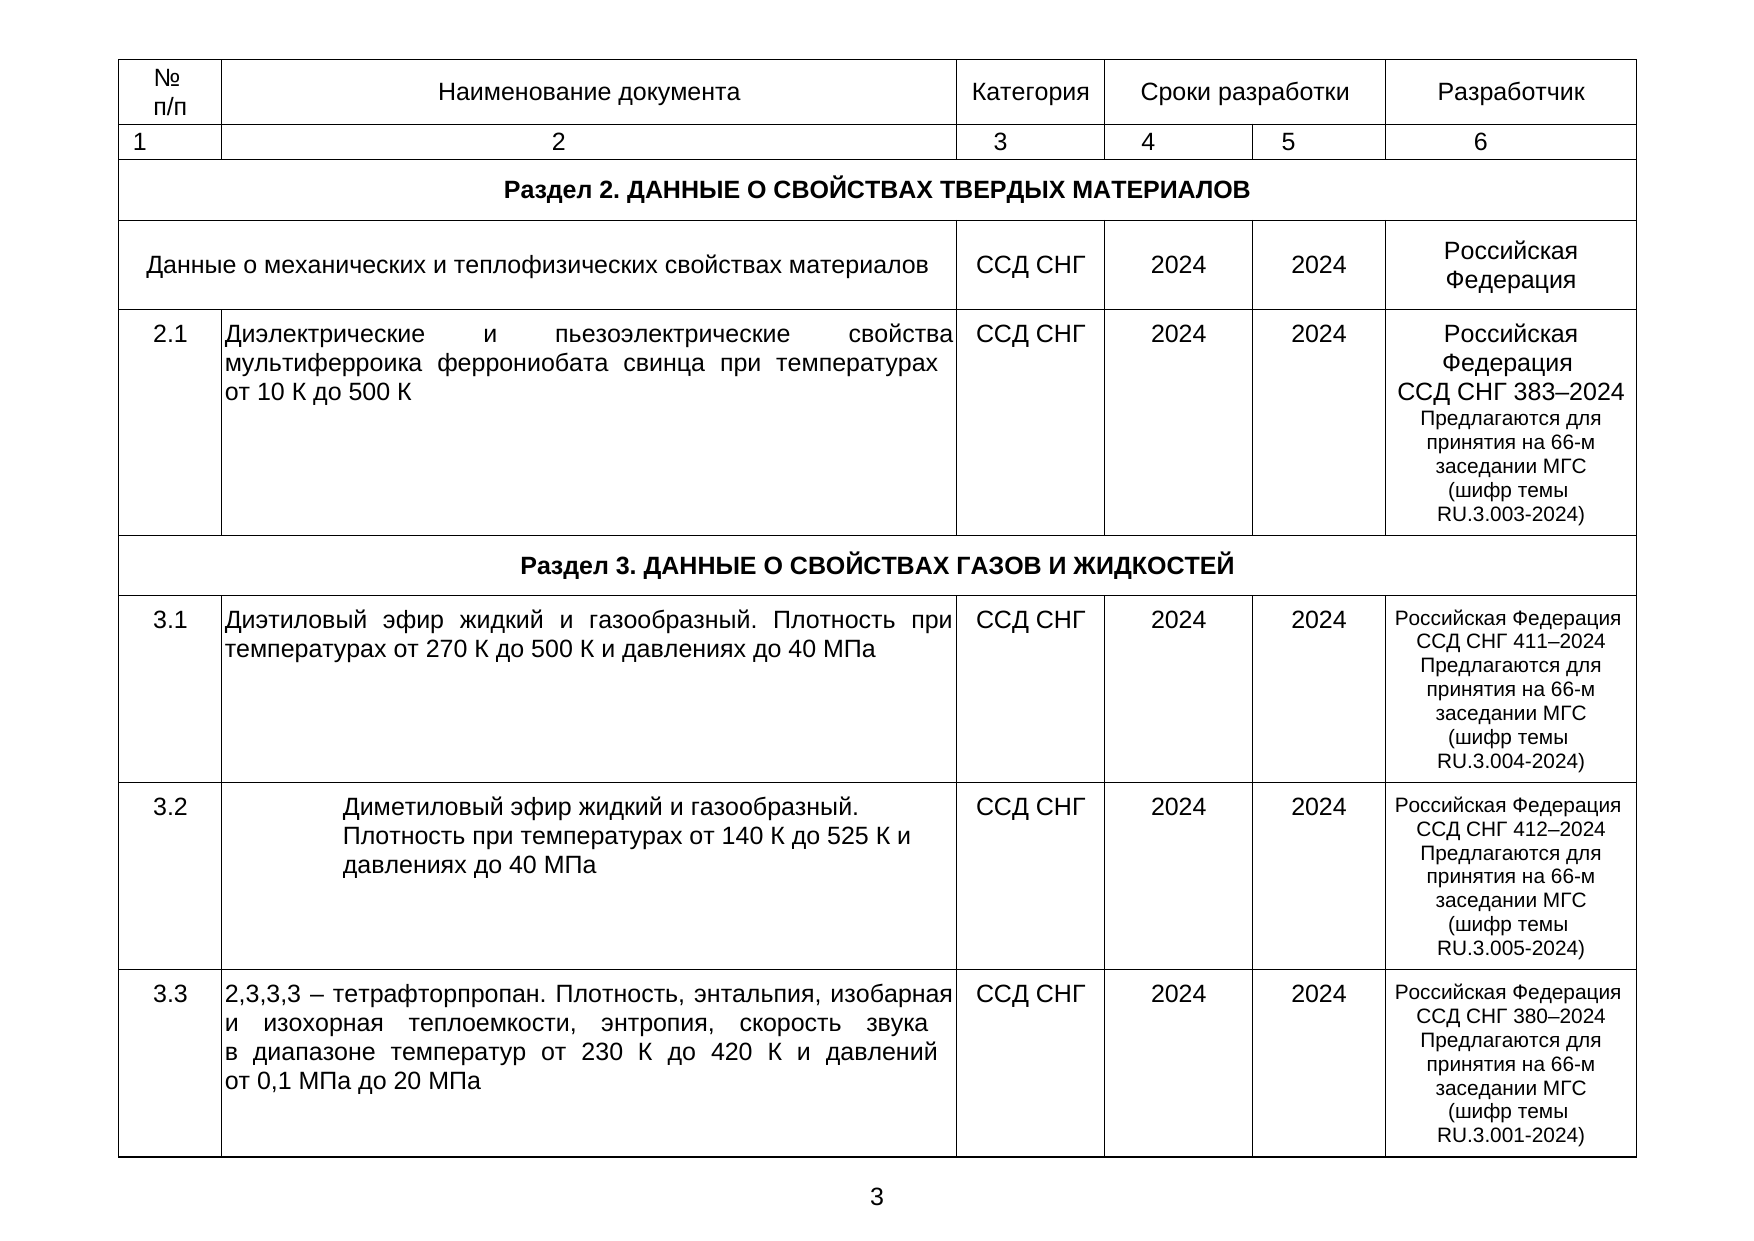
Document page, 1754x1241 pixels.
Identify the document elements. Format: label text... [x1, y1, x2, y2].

table_header Сроки разработки [1105, 60, 1385, 123]
table_cell [222, 125, 956, 159]
table_cell 2,3,3,3 – тетрафторпропан. Плотность, энтальпия, изобарная и изохорная теплоемкости, энтропия, скорость звука в диапазоне температур от 230 К до 420 К и давлений от 0,1 МПа до 20 МПа [222, 970, 956, 1156]
table_cell 2024 [1253, 221, 1385, 309]
table_header Категория [957, 60, 1104, 123]
table_cell ССД СНГ [957, 310, 1104, 534]
table_cell Российская Федерация ССД СНГ 411–2024 Предлагаются для принятия на 66-м заседании МГС (шифр темы RU.3.004-2024) [1386, 596, 1636, 782]
table_cell 2024 [1105, 783, 1252, 969]
table_cell Российская Федерация ССД СНГ 412–2024 Предлагаются для принятия на 66-м заседании МГС (шифр темы RU.3.005-2024) [1386, 783, 1636, 969]
table_cell [1105, 125, 1252, 159]
table_cell 2024 [1253, 596, 1385, 782]
table_cell ССД СНГ [957, 221, 1104, 309]
table_header Разработчик [1386, 60, 1636, 123]
table_cell Диметиловый эфир жидкий и газообразный. Плотность при температурах от 140 К до 525 К и давлениях до 40 МПа [222, 783, 956, 969]
table_cell [957, 125, 1104, 159]
table_cell Российская Федерация ССД СНГ 380–2024 Предлагаются для принятия на 66-м заседании МГС (шифр темы RU.3.001-2024) [1386, 970, 1636, 1156]
table_cell Диэлектрические и пьезоэлектрические свойства мультиферроика феррониобата свинца при температурах от 10 К до 500 К [222, 310, 956, 534]
table_cell 3.1 [119, 596, 221, 782]
table_cell ССД СНГ [957, 783, 1104, 969]
table_cell Раздел 2. ДАННЫЕ О СВОЙСТВАХ ТВЕРДЫХ МАТЕРИАЛОВ [119, 160, 1636, 220]
table_cell 2024 [1105, 596, 1252, 782]
table_cell 2.1 [119, 310, 221, 534]
table_cell 2024 [1253, 310, 1385, 534]
table_header Наименование документа [222, 60, 956, 123]
table_cell 2024 [1253, 783, 1385, 969]
table_cell Раздел 3. ДАННЫЕ О СВОЙСТВАХ ГАЗОВ И ЖИДКОСТЕЙ [119, 536, 1636, 595]
table_cell 3.2 [119, 783, 221, 969]
table_cell Диэтиловый эфир жидкий и газообразный. Плотность при температурах от 270 К до 500 К и давлениях до 40 МПа [222, 596, 956, 782]
table_cell 3.3 [119, 970, 221, 1156]
table_cell [119, 125, 221, 159]
table_cell Данные о механических и теплофизических свойствах материалов [119, 221, 956, 309]
table_cell 2024 [1105, 221, 1252, 309]
table_cell 2024 [1253, 970, 1385, 1156]
table_cell [1386, 125, 1636, 159]
table_cell 2024 [1105, 970, 1252, 1156]
table_cell ССД СНГ [957, 970, 1104, 1156]
table_cell [1253, 125, 1385, 159]
table_cell Российская Федерация ССД СНГ 383–2024 Предлагаются для принятия на 66-м заседании МГС (шифр темы RU.3.003-2024) [1386, 310, 1636, 534]
table_cell ССД СНГ [957, 596, 1104, 782]
table_header № п/п [119, 60, 221, 123]
table_cell Российская Федерация [1386, 221, 1636, 309]
table_cell 2024 [1105, 310, 1252, 534]
